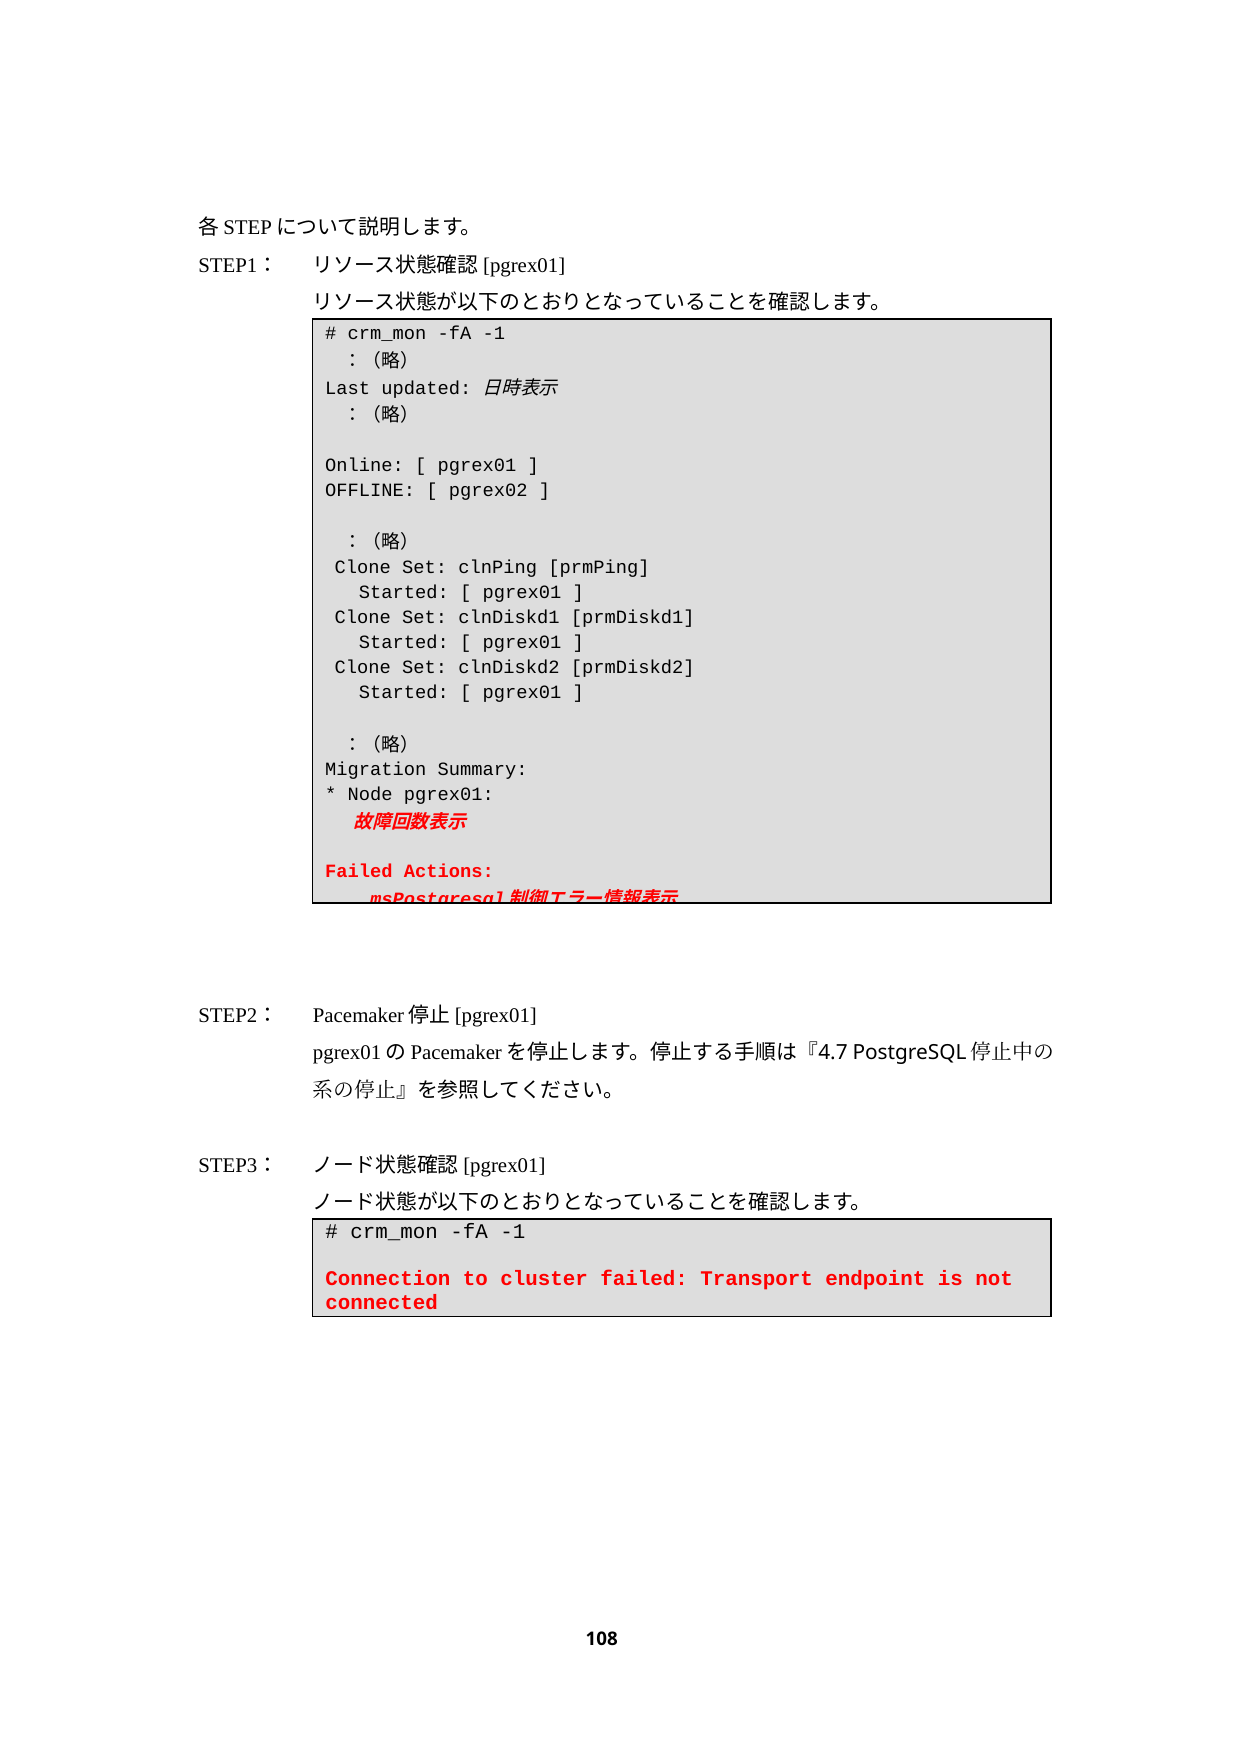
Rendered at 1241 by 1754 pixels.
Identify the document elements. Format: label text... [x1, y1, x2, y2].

text STEP1： リソース状態確認 [pgrex01] [198, 244, 1054, 282]
text リソース状態が以下のとおりとなっていることを確認します。 [313, 282, 1054, 319]
text STEP3： ノード状態確認 [pgrex01] [198, 1144, 1054, 1182]
text 各STEPについて説明します。 [177, 207, 1054, 244]
text ノード状態が以下のとおりとなっていることを確認します。 [313, 1182, 1054, 1219]
text pgrex01のPacemakerを停止します。停止する手順は『4.7 PostgreSQL停止中の系の停止』を参照してください。 [313, 1032, 1054, 1107]
text STEP2： Pacemaker停止 [pgrex01] [198, 994, 1054, 1032]
